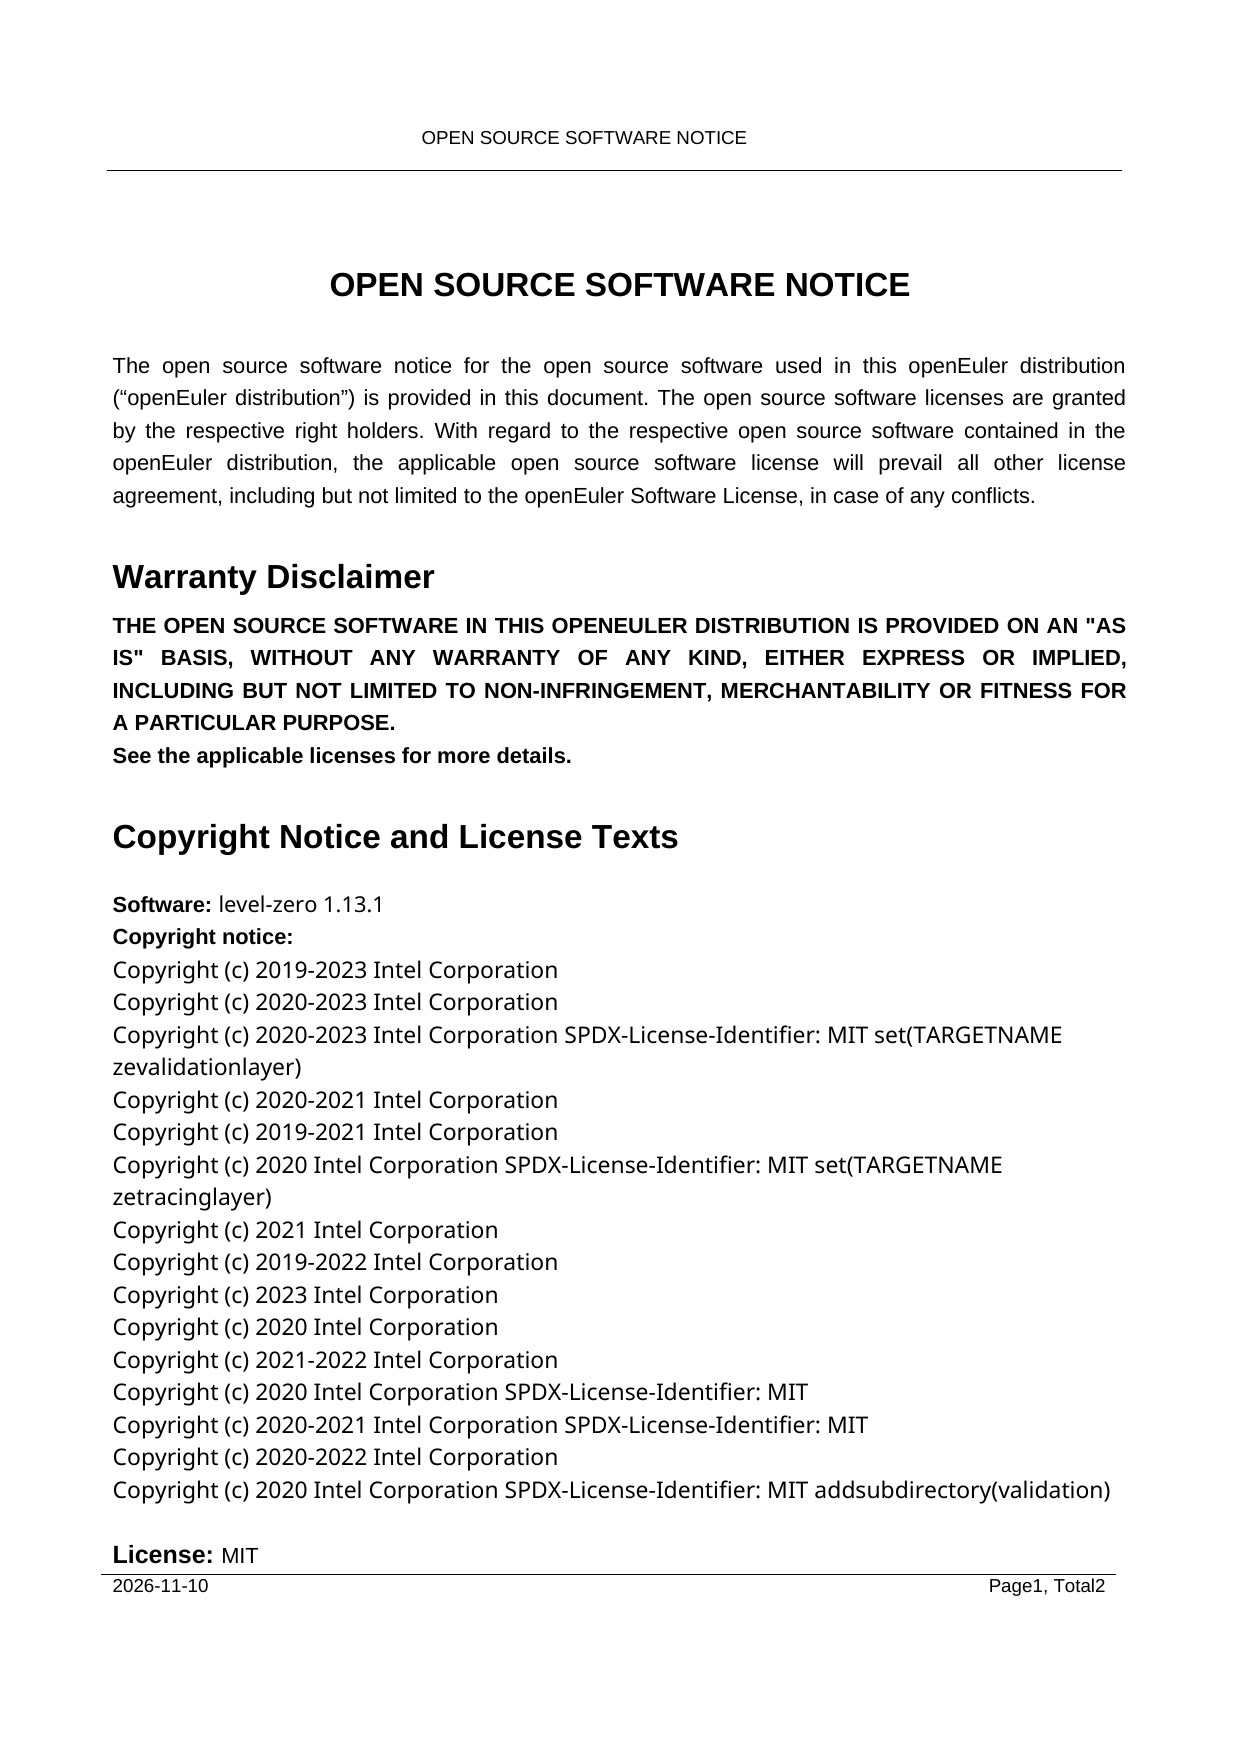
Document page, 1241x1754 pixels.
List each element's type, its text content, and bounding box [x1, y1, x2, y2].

text The open source software notice for the open source software used in this openEuler distribution (“openEuler distribution”) is provided in this document. The open source software licenses are granted by the respective right holders. With regard to the respective open source software contained in the openEuler distribution, the applicable open source software license will prevail all other license agreement, including but not limited to the openEuler Software License, in case of any conflicts. [112, 349, 1128, 511]
text Warranty Disclaimer [112, 544, 1128, 609]
text OPEN SOURCE SOFTWARE NOTICE [112, 251, 1128, 316]
text License: MIT [112, 1538, 1128, 1571]
text Copyright Notice and License Texts [112, 804, 1128, 869]
text Copyright notice: [112, 921, 1128, 953]
text Software: level-zero 1.13.1 [112, 888, 1128, 921]
text Copyright (c) 2019-2023 Intel Corporation Copyright (c) 2020-2023 Intel Corporation Copyright (c) 2020-2023 Intel Corporation SPDX-License-Identifier: MIT set(TARGETNAME zevalidationlayer) Copyright (c) 2020-2021 Intel Corporation Copyright (c) 2019-2021 Intel Corporation Copyright (c) 2020 Intel Corporation SPDX-License-Identifier: MIT set(TARGETNAME zetracinglayer) Copyright (c) 2021 Intel Corporation Copyright (c) 2019-2022 Intel Corporation Copyright (c) 2023 Intel Corporation Copyright (c) 2020 Intel Corporation Copyright (c) 2021-2022 Intel Corporation Copyright (c) 2020 Intel Corporation SPDX-License-Identifier: MIT Copyright (c) 2020-2021 Intel Corporation SPDX-License-Identifier: MIT Copyright (c) 2020-2022 Intel Corporation Copyright (c) 2020 Intel Corporation SPDX-License-Identifier: MIT addsubdirectory(validation) [112, 953, 1128, 1538]
text THE OPEN SOURCE SOFTWARE IN THIS OPENEULER DISTRIBUTION IS PROVIDED ON AN "AS IS" BASIS, WITHOUT ANY WARRANTY OF ANY KIND, EITHER EXPRESS OR IMPLIED, INCLUDING BUT NOT LIMITED TO NON-INFRINGEMENT, MERCHANTABILITY OR FITNESS FOR A PARTICULAR PURPOSE. See the applicable licenses for more details. [112, 609, 1128, 771]
